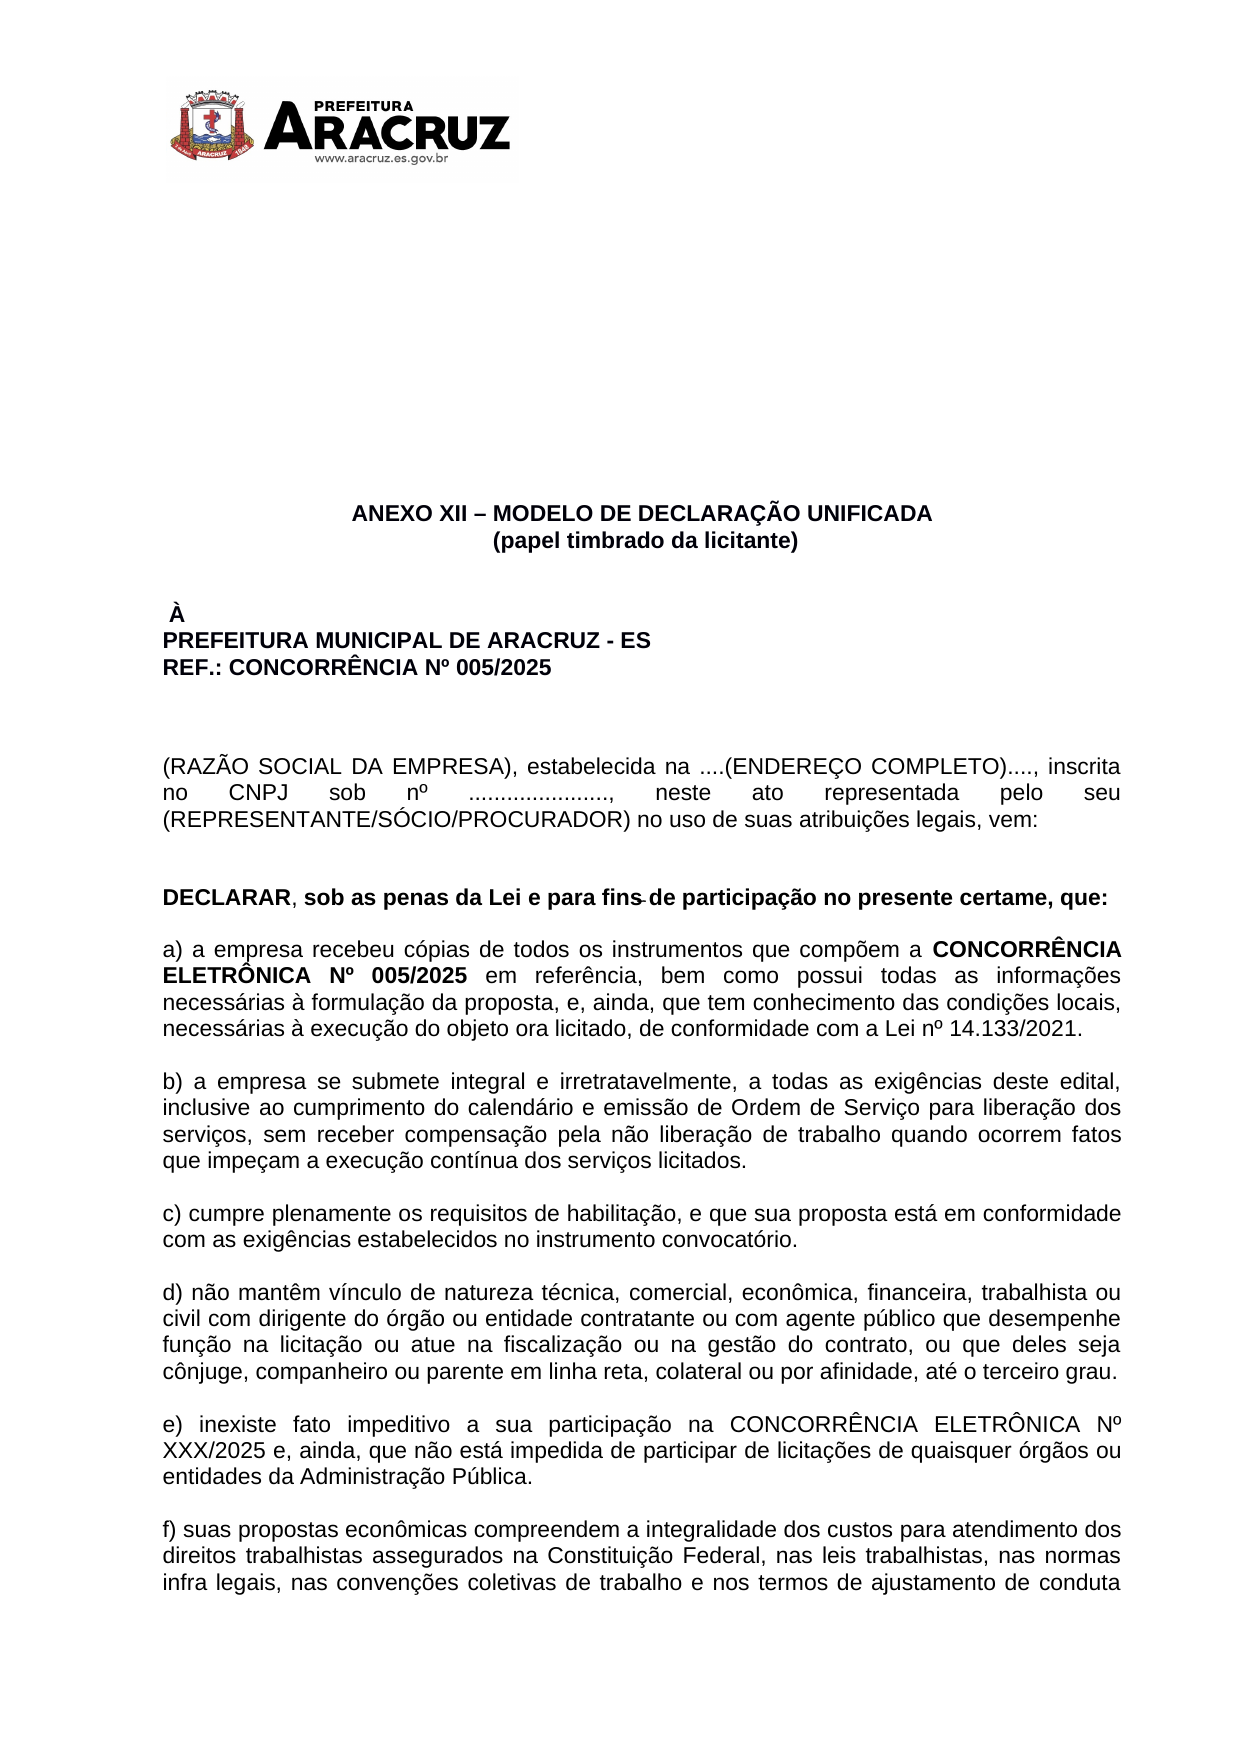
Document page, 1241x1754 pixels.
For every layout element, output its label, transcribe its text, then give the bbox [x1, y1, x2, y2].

text e) inexiste fato impeditivo a sua participação na CONCORRÊNCIA ELETRÔNICA Nº XXX/2025 e, ainda, que não está impedida de participar de licitações de quaisquer órgãos ou entidades da Administração Pública. [162, 1411, 1122, 1489]
picture [166, 76, 519, 183]
subtitle ANEXO XII – MODELO DE DECLARAÇÃO UNIFICADA [162, 500, 1122, 527]
subtitle À [162, 601, 1122, 627]
subtitle (papel timbrado da licitante) [162, 527, 1122, 553]
text d) não mantêm vínculo de natureza técnica, comercial, econômica, financeira, trabalhista ou civil com dirigente do órgão ou entidade contratante ou com agente público que desempenhe função na licitação ou atue na fiscalização ou na gestão do contrato, ou que deles seja cônjuge, companheiro ou parente em linha reta, colateral ou por afinidade, até o terceiro grau. [162, 1279, 1122, 1384]
text a) a empresa recebeu cópias de todos os instrumentos que compõem a CONCORRÊNCIA ELETRÔNICA Nº 005/2025 em referência, bem como possui todas as informações necessárias à formulação da proposta, e, ainda, que tem conhecimento das condições locais, necessárias à execução do objeto ora licitado, de conformidade com a Lei nº 14.133/2021. [162, 936, 1122, 1042]
text DECLARAR, sob as penas da Lei e para fins de participação no presente certame, que: [162, 883, 1122, 910]
subtitle REF.: CONCORRÊNCIA Nº 005/2025 [162, 654, 1122, 680]
text b) a empresa se submete integral e irretratavelmente, a todas as exigências deste edital, inclusive ao cumprimento do calendário e emissão de Ordem de Serviço para liberação dos serviços, sem receber compensação pela não liberação de trabalho quando ocorrem fatos que impeçam a execução contínua dos serviços licitados. [162, 1068, 1122, 1173]
subtitle PREFEITURA MUNICIPAL DE ARACRUZ - ES [162, 627, 1122, 654]
text (RAZÃO SOCIAL DA EMPRESA), estabelecida na ....(ENDEREÇO COMPLETO)...., inscrita no CNPJ sob nº ......................, neste ato representada pelo seu (REPRESENTANTE/SÓCIO/PROCURADOR) no uso de suas atribuições legais, vem: [162, 753, 1122, 832]
text c) cumpre plenamente os requisitos de habilitação, e que sua proposta está em conformidade com as exigências estabelecidos no instrumento convocatório. [162, 1200, 1122, 1252]
